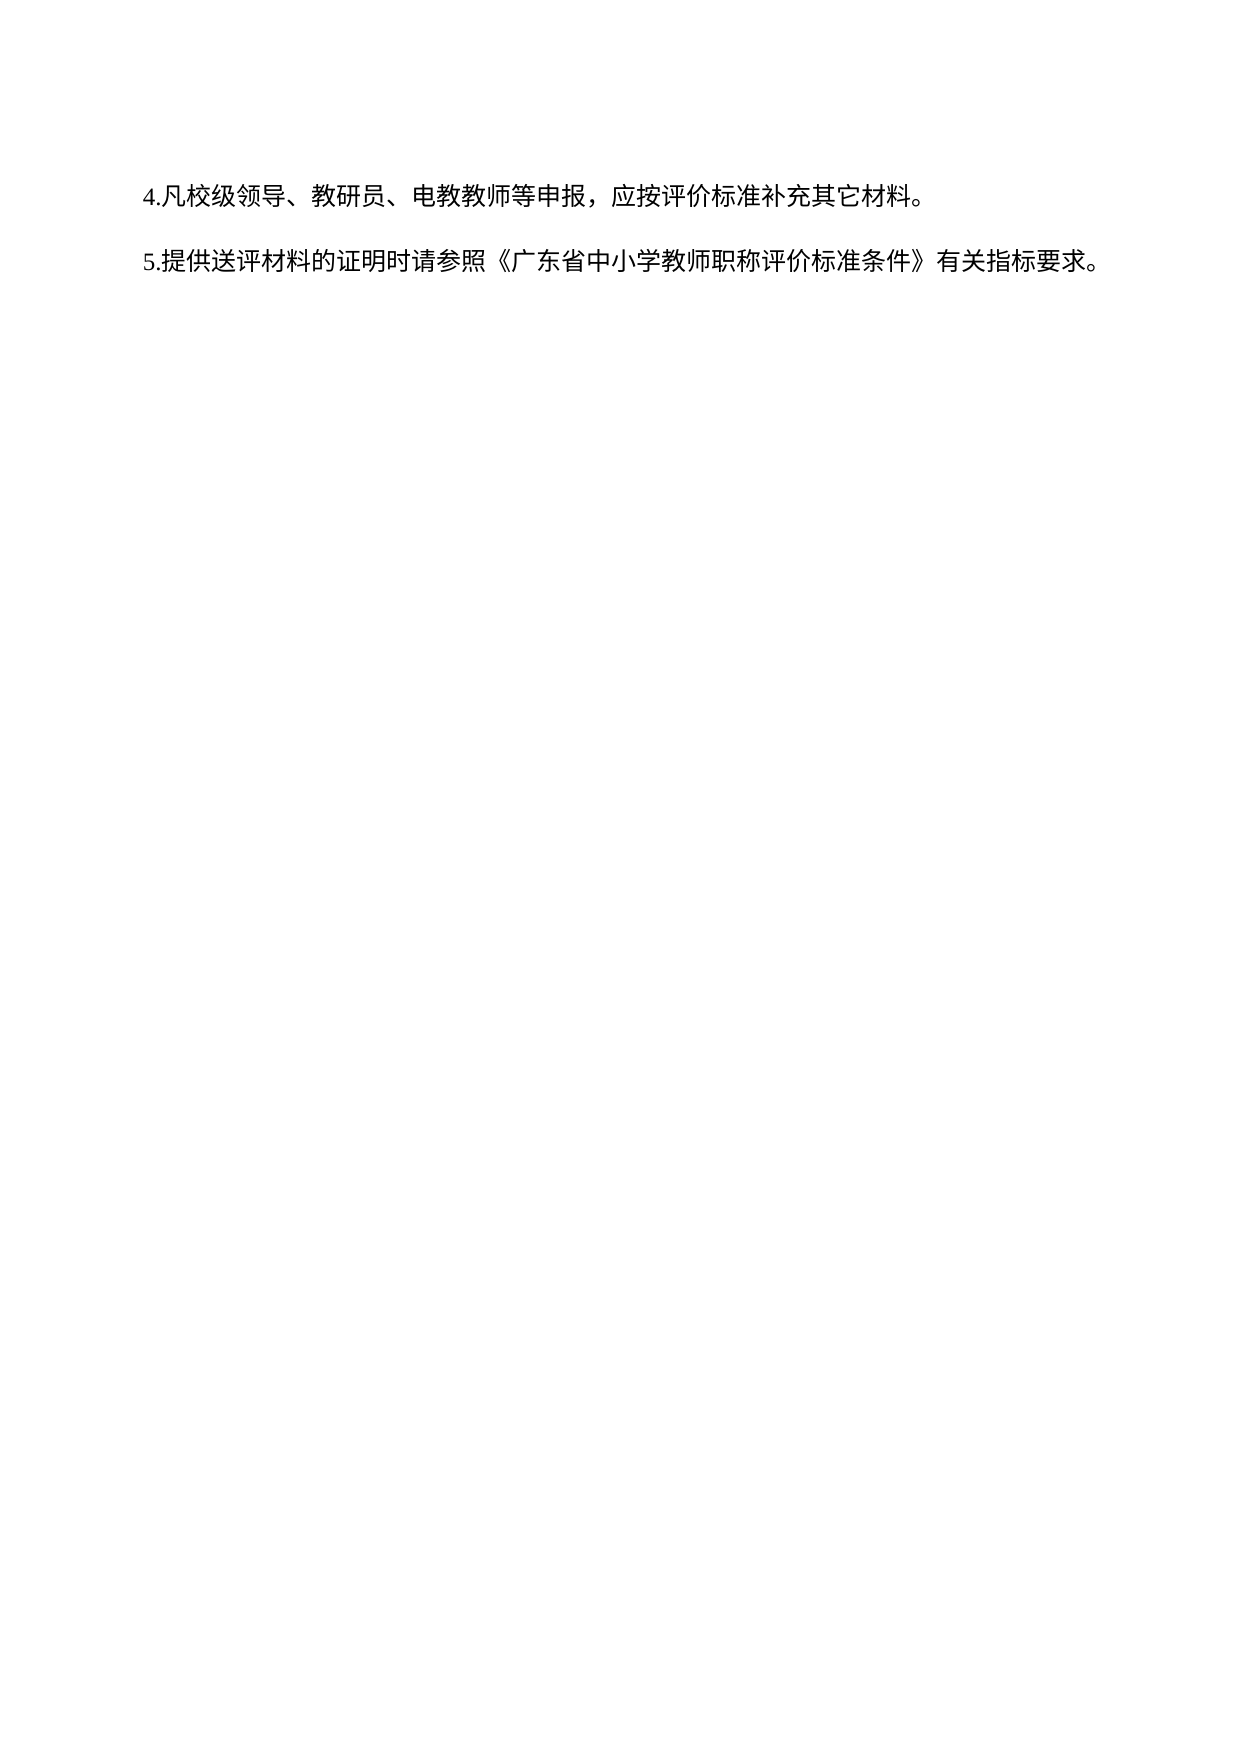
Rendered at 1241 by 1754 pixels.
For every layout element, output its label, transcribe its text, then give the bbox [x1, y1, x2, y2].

text 5.提供送评材料的证明时请参照《广东省中小学教师职称评价标准条件》有关指标要求。 [143, 227, 1122, 292]
text 4.凡校级领导、教研员、电教教师等申报，应按评价标准补充其它材料。 [118, 162, 1122, 227]
